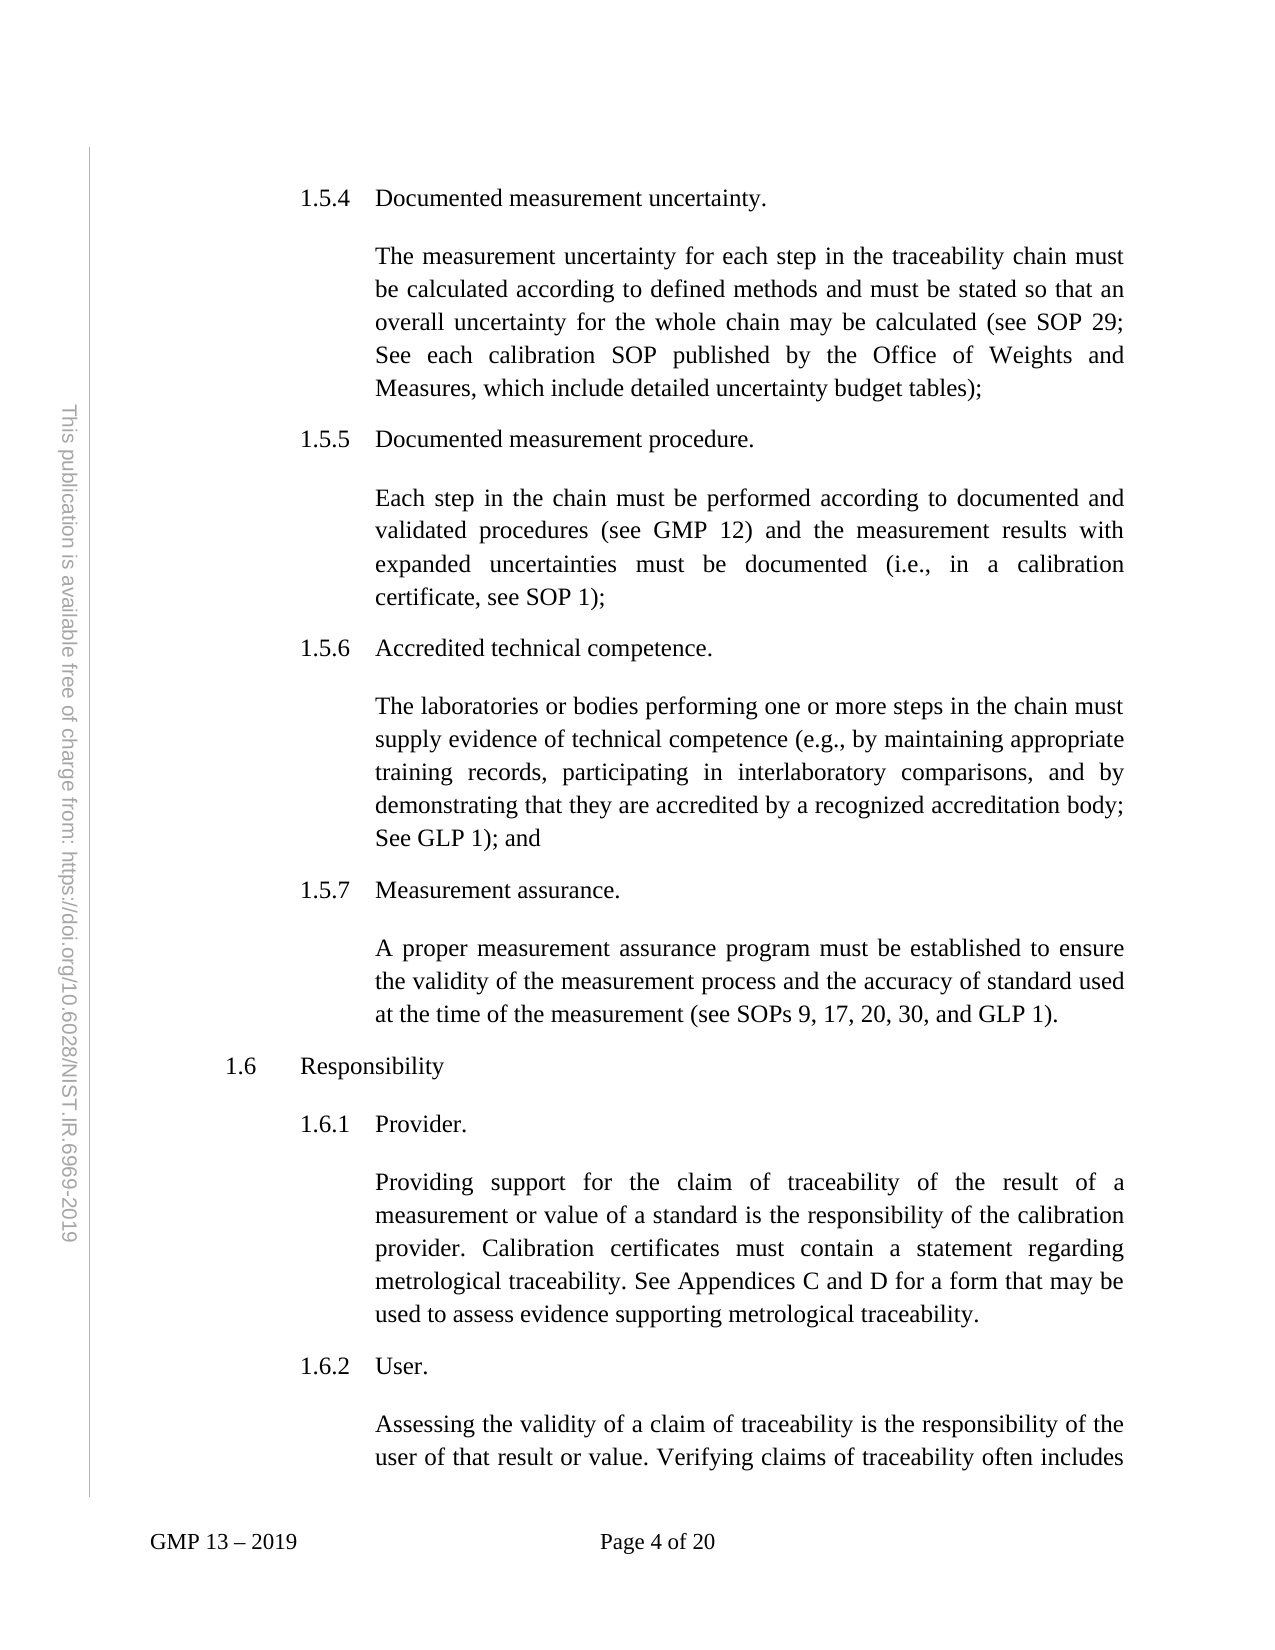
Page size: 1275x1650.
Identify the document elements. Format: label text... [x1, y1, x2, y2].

text Providing support for the claim of traceability of the result of a measurement or value of a standard is the responsibility of the calibration provider. Calibration certificates must contain a statement regarding metrological traceability. See Appendices C and D for a form that may be used to assess evidence supporting metrological traceability. [375, 1167, 1125, 1328]
subtitle Measurement assurance. [300, 875, 1125, 904]
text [375, 1409, 1125, 1471]
text The measurement uncertainty for each step in the traceability chain must be calculated according to defined methods and must be stated so that an overall uncertainty for the whole chain may be calculated (see SOP 29; See each calibration SOP published by the Office of Weights and Measures, which include detailed uncertainty budget tables); [375, 241, 1125, 402]
subtitle Documented measurement procedure. [300, 424, 1125, 453]
subtitle Accredited technical competence. [300, 633, 1125, 662]
subtitle Responsibility [225, 1051, 1125, 1080]
text A proper measurement assurance program must be established to ensure the validity of the measurement process and the accuracy of standard used at the time of the measurement (see SOPs 9, 17, 20, 30, and GLP 1). [375, 933, 1125, 1028]
subtitle Documented measurement uncertainty. [300, 183, 1125, 211]
subtitle User. [300, 1351, 1125, 1380]
subtitle Provider. [300, 1109, 1125, 1138]
text The laboratories or bodies performing one or more steps in the chain must supply evidence of technical competence (e.g., by maintaining appropriate training records, participating in interlaboratory comparisons, and by demonstrating that they are accredited by a recognized accreditation body; See GLP 1); and [375, 691, 1125, 852]
text Each step in the chain must be performed according to documented and validated procedures (see GMP 12) and the measurement results with expanded uncertainties must be documented (i.e., in a calibration certificate, see SOP 1); [375, 483, 1125, 610]
